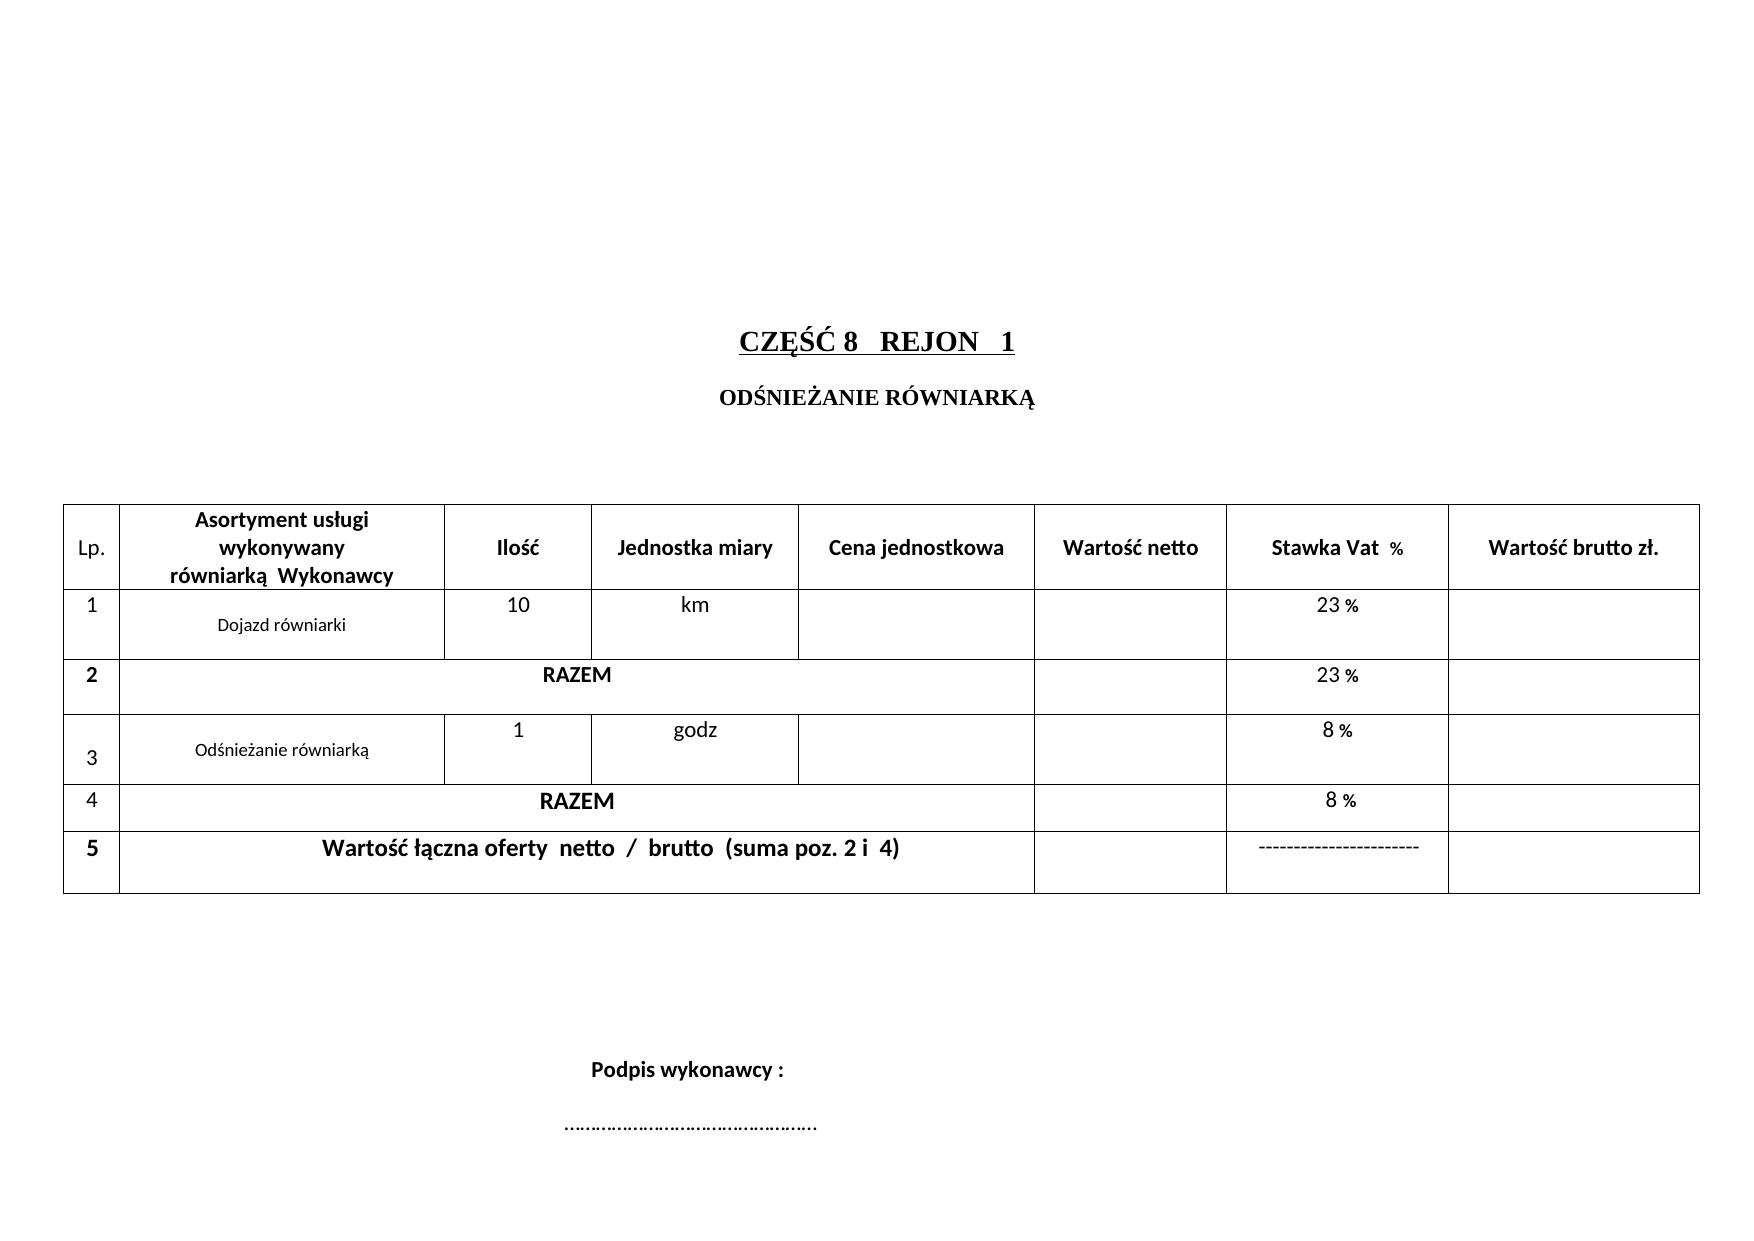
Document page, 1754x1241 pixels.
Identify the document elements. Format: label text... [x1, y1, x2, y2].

table_cell 23 % [1227, 660, 1448, 714]
text ODŚNIEŻANIE RÓWNIARKĄ [75, 384, 1679, 411]
table_cell 10 [445, 590, 591, 659]
table_cell Dojazd równiarki [120, 590, 444, 659]
table_header Ilość [445, 505, 591, 589]
table_cell 8 % [1227, 715, 1448, 784]
table_header Cena jednostkowa [799, 505, 1034, 589]
table_cell RAZEM [120, 785, 1034, 831]
table_cell [1035, 832, 1226, 893]
table_cell [1449, 660, 1699, 714]
table_cell 4 [64, 785, 119, 831]
table_cell [1035, 785, 1226, 831]
table_cell 2 [64, 660, 119, 714]
table_cell RAZEM [120, 660, 1034, 714]
table_cell Wartość łączna oferty netto / brutto (suma poz. 2 i 4) [120, 832, 1034, 893]
table_cell [1035, 590, 1226, 659]
table_cell [1035, 660, 1226, 714]
table_cell [799, 715, 1034, 784]
table_cell godz [592, 715, 798, 784]
table_cell [1449, 715, 1699, 784]
table_cell 1 [64, 590, 119, 659]
table_cell [1449, 785, 1699, 831]
table_cell km [592, 590, 798, 659]
table_cell [1449, 832, 1699, 893]
table_cell 5 [64, 832, 119, 893]
table_cell ----------------------- [1227, 832, 1448, 893]
table_cell Odśnieżanie równiarką [120, 715, 444, 784]
table_cell 3 [64, 715, 119, 784]
table_header Wartość netto [1035, 505, 1226, 589]
table_cell 23 % [1227, 590, 1448, 659]
table_cell 8 % [1227, 785, 1448, 831]
table_header Wartość brutto zł. [1449, 505, 1699, 589]
table_header Jednostka miary [592, 505, 798, 589]
text CZĘŚĆ 8 REJON 1 [75, 324, 1679, 358]
text ………………………………………… [75, 1108, 1679, 1136]
table_cell 1 [445, 715, 591, 784]
table_header Lp. [64, 505, 119, 589]
table_cell [1035, 715, 1226, 784]
table_cell [799, 590, 1034, 659]
table_header Stawka Vat % [1227, 505, 1448, 589]
table_cell [1449, 590, 1699, 659]
list Podpis wykonawcy : [519, 1055, 1679, 1083]
table_header Asortyment usługi wykonywany równiarką Wykonawcy [120, 505, 444, 589]
